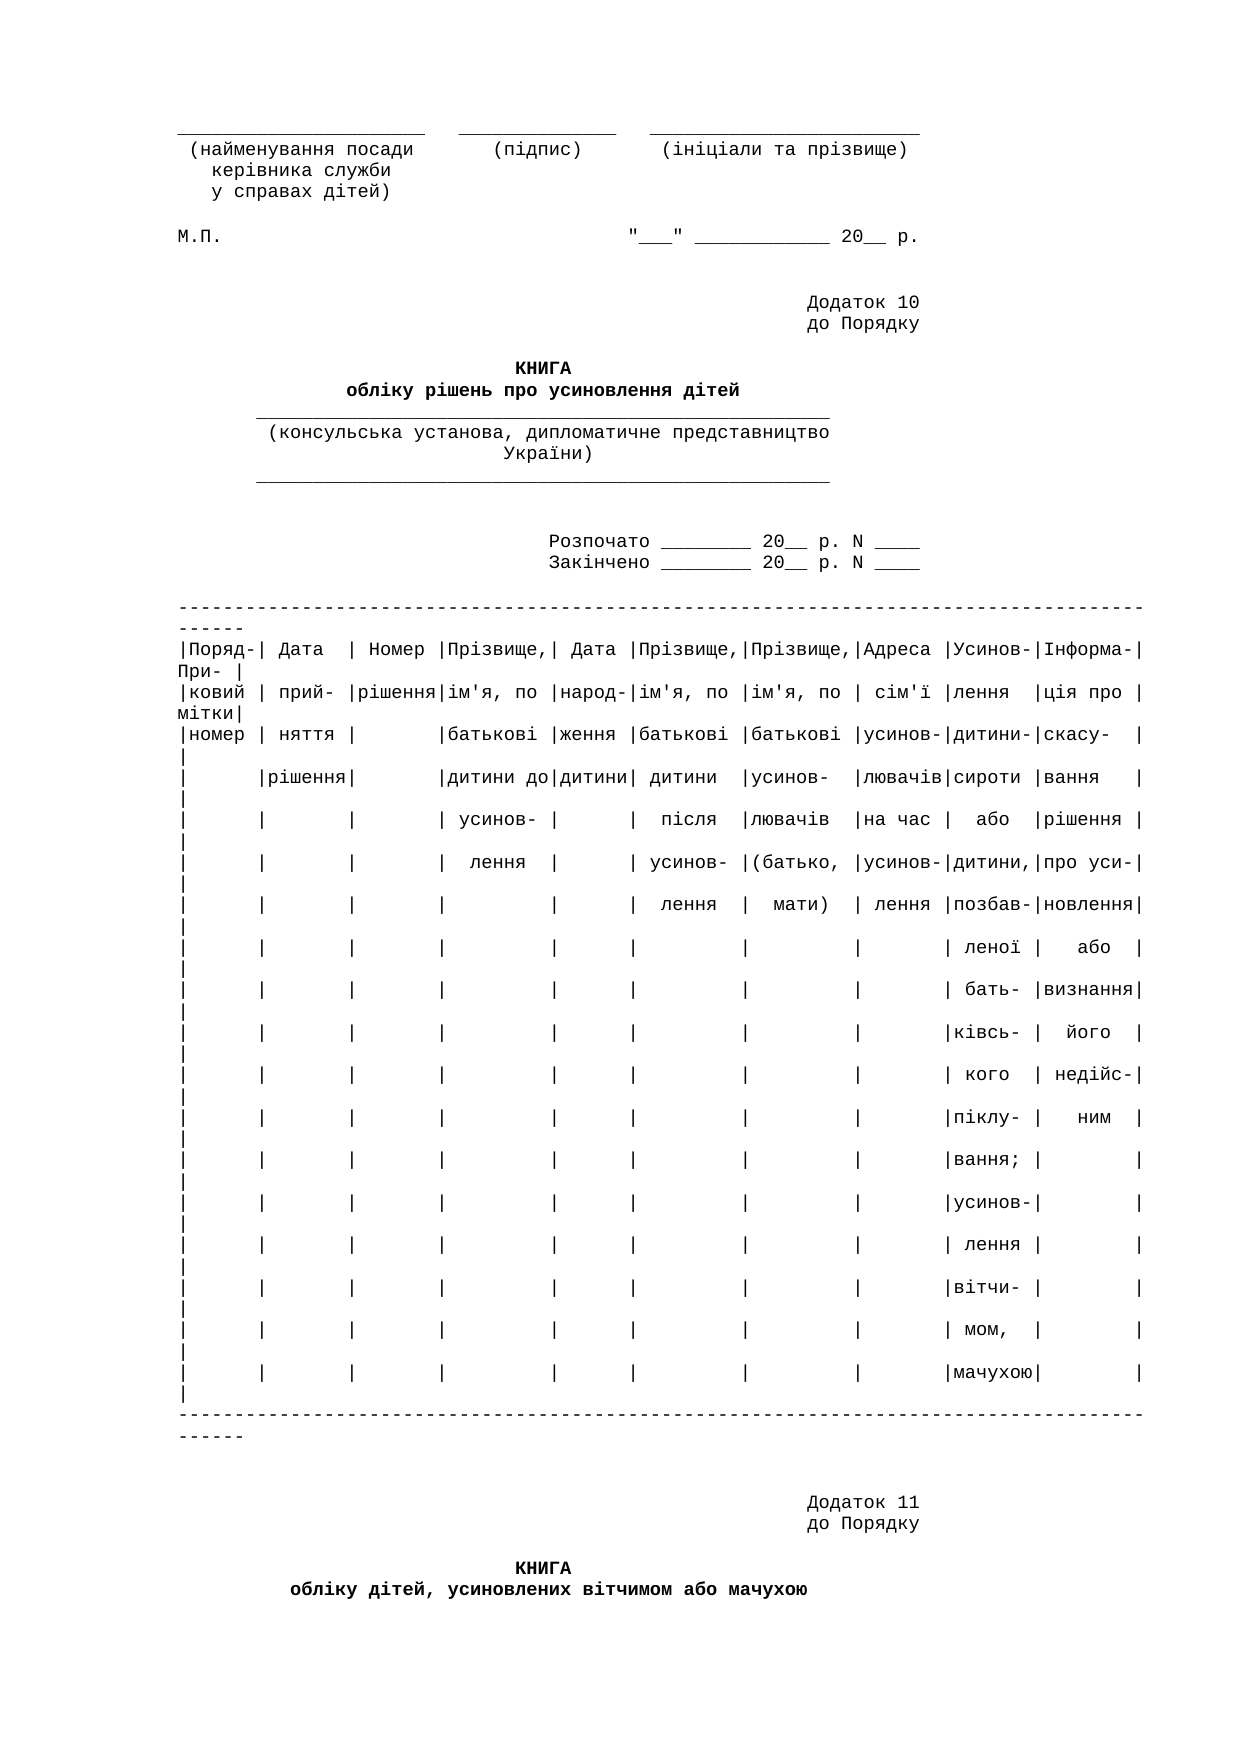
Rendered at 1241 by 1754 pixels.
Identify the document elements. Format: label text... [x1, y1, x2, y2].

text | | | | лення | | усинов- |(батько, |усинов-|дитини,|про уси-| | [177, 853, 1152, 895]
text ___________________________________________________ [177, 465, 1152, 531]
text | | | | | | | | |вітчи- | | | [177, 1278, 1152, 1320]
text | | | | | | | | |ківсь- | його | | [177, 1023, 1152, 1065]
text |ковий | прий- |рішення|ім'я, по |народ-|ім'я, по |ім'я, по | сім'ї |лення |ція про |мітки| [177, 683, 1152, 725]
text Додаток 11 до Порядку [177, 1492, 1152, 1559]
text -------------------------------------------------------------------------------------------- [177, 598, 1152, 640]
text | | | | | | лення | мати) | лення |позбав-|новлення| | [177, 895, 1152, 938]
text Розпочато ________ 20__ р. N ____ Закінчено ________ 20__ р. N ____ [177, 531, 1152, 598]
text -------------------------------------------------------------------------------------------- [177, 1405, 1152, 1492]
text КНИГА обліку рішень про усиновлення дітей [177, 359, 1152, 402]
text | | | | | | | | | леної | або | | [177, 938, 1152, 980]
text | | | | | | | | | мом, | | | [177, 1320, 1152, 1363]
text |номер | няття | |батькові |ження |батькові |батькові |усинов-|дитини-|скасу- | | [177, 725, 1152, 768]
text |Поряд-| Дата | Номер |Прізвище,| Дата |Прізвище,|Прізвище,|Адреса |Усинов-|Інформа-|При- | [177, 640, 1152, 683]
text | | | | | | | | | бать- |визнання| | [177, 980, 1152, 1023]
text ______________________ ______________ ________________________ (найменування посади (підпис) (ініціали та прізвище) керівника служби у справах дітей) [177, 118, 1152, 227]
text | | | | | | | | |мачухою| | | [177, 1363, 1152, 1405]
text КНИГА обліку дітей, усиновлених вітчимом або мачухою [177, 1559, 1152, 1601]
text | | | | | | | | | лення | | | [177, 1235, 1152, 1278]
text | | | | | | | | |усинов-| | | [177, 1193, 1152, 1235]
text | | | | | | | | | кого | недійс-| | [177, 1065, 1152, 1108]
text ___________________________________________________ (консульська установа, дипломатичне представництво України) [177, 402, 1152, 465]
text М.П. "___" ____________ 20__ р. [177, 227, 1152, 293]
text | |рішення| |дитини до|дитини| дитини |усинов- |лювачів|сироти |вання | | [177, 768, 1152, 810]
text | | | | | | | | |вання; | | | [177, 1150, 1152, 1193]
text Додаток 10 до Порядку [177, 293, 1152, 359]
text | | | | усинов- | | після |лювачів |на час | або |рішення | | [177, 810, 1152, 853]
text | | | | | | | | |піклу- | ним | | [177, 1108, 1152, 1150]
